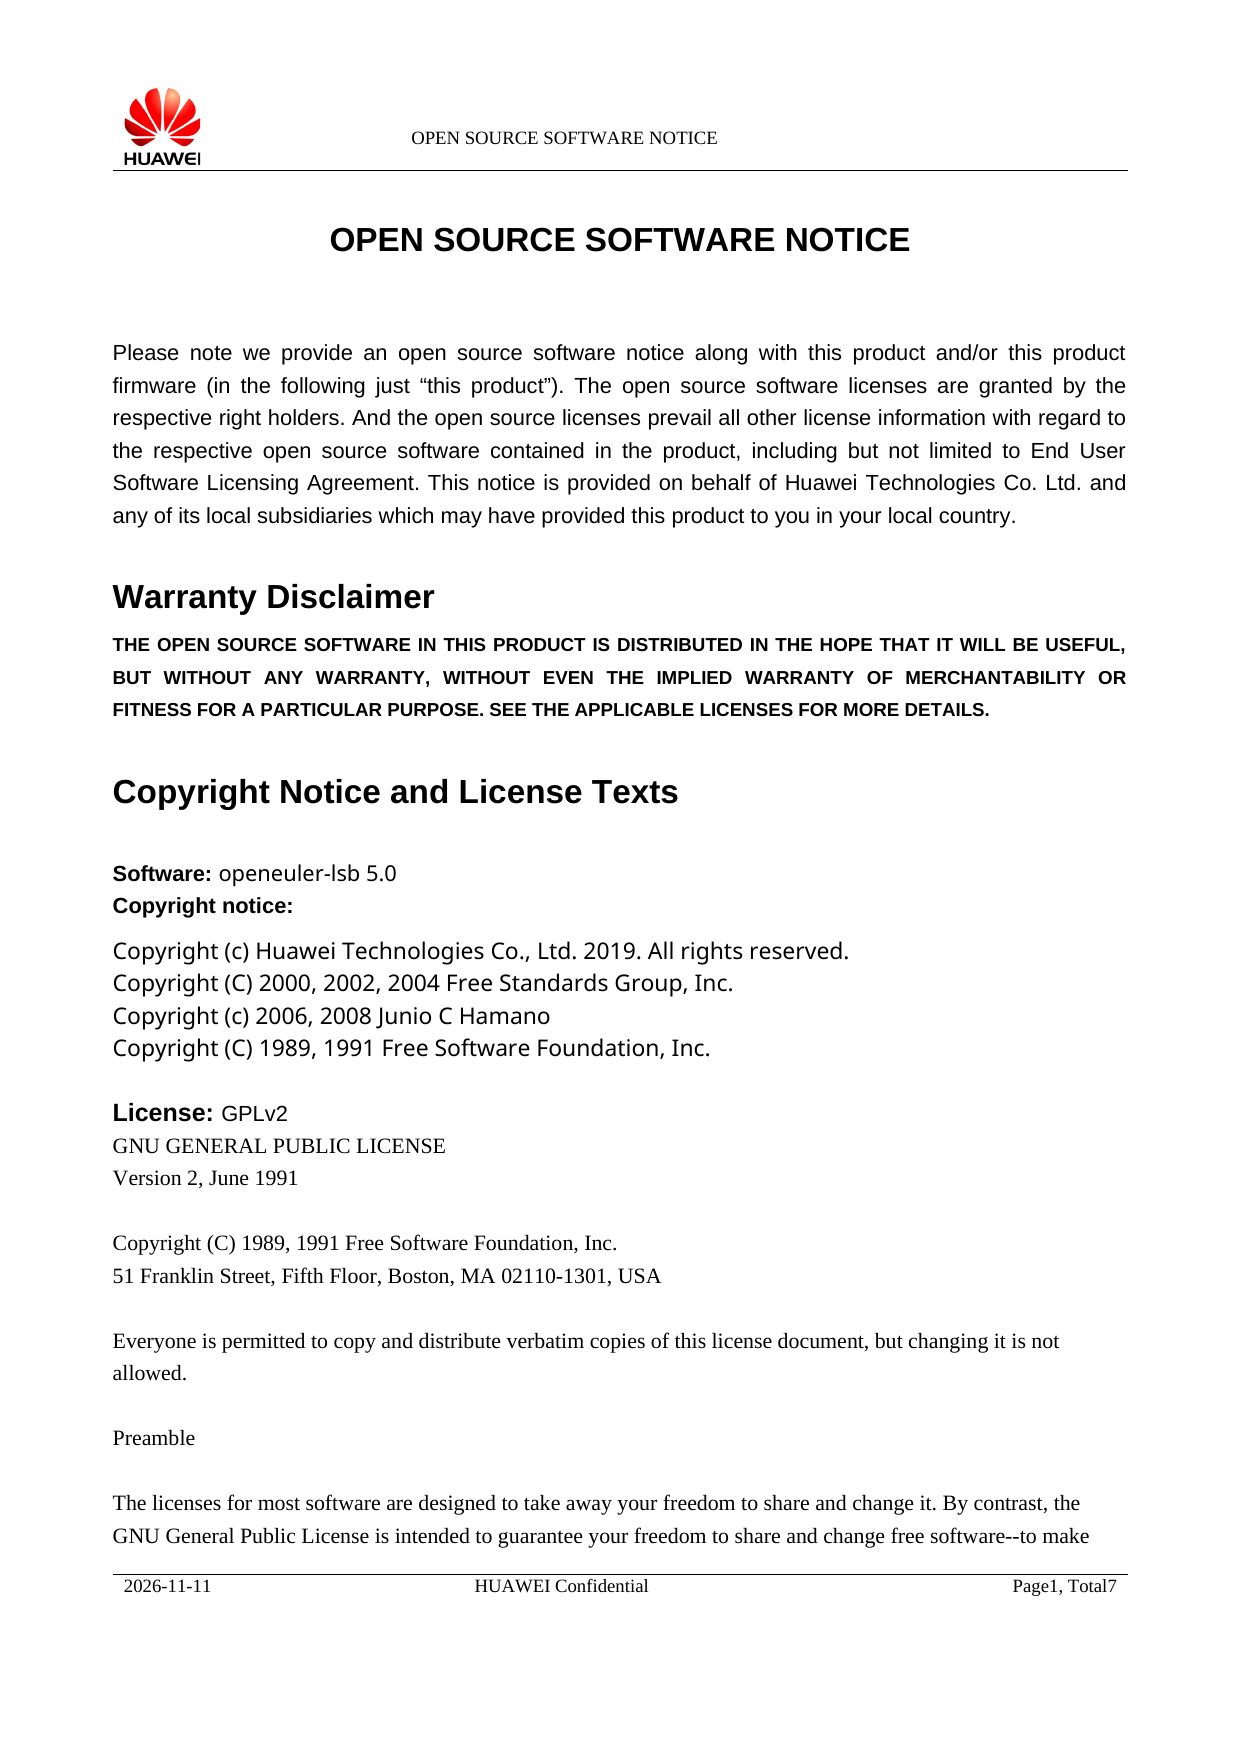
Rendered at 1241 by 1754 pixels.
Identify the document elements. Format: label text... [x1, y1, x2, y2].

text Copyright (c) Huawei Technologies Co., Ltd. 2019. All rights reserved. Copyright (C) 2000, 2002, 2004 Free Standards Group, Inc. Copyright (c) 2006, 2008 Junio C Hamano Copyright (C) 1989, 1991 Free Software Foundation, Inc. [112, 934, 1128, 1096]
title Software: openeuler-lsb 5.0 [112, 856, 1128, 889]
text Copyright notice: [112, 889, 1128, 921]
text Please note we provide an open source software notice along with this product and/or this product firmware (in the following just “this product”). The open source software licenses are granted by the respective right holders. And the open source licenses prevail all other license information with regard to the respective open source software contained in the product, including but not limited to End User Software Licensing Agreement. This notice is provided on behalf of Huawei Technologies Co. Ltd. and any of its local subsidiaries which may have provided this product to you in your local country. [112, 336, 1128, 531]
text Copyright Notice and License Texts [112, 759, 1128, 824]
text License: GPLv2 [112, 1096, 1128, 1129]
picture [124, 88, 201, 165]
text OPEN SOURCE SOFTWARE NOTICE [112, 206, 1128, 271]
text Warranty Disclaimer [112, 564, 1128, 629]
text The open source software in this product is distributed in the hope that it will be useful, but WITHOUT ANY WARRANTY, without even the implied warranty of MERCHANTABILITY or FITNESS FOR A PARTICULAR PURPOSE. See the applicable licenses for more details. [112, 629, 1128, 726]
